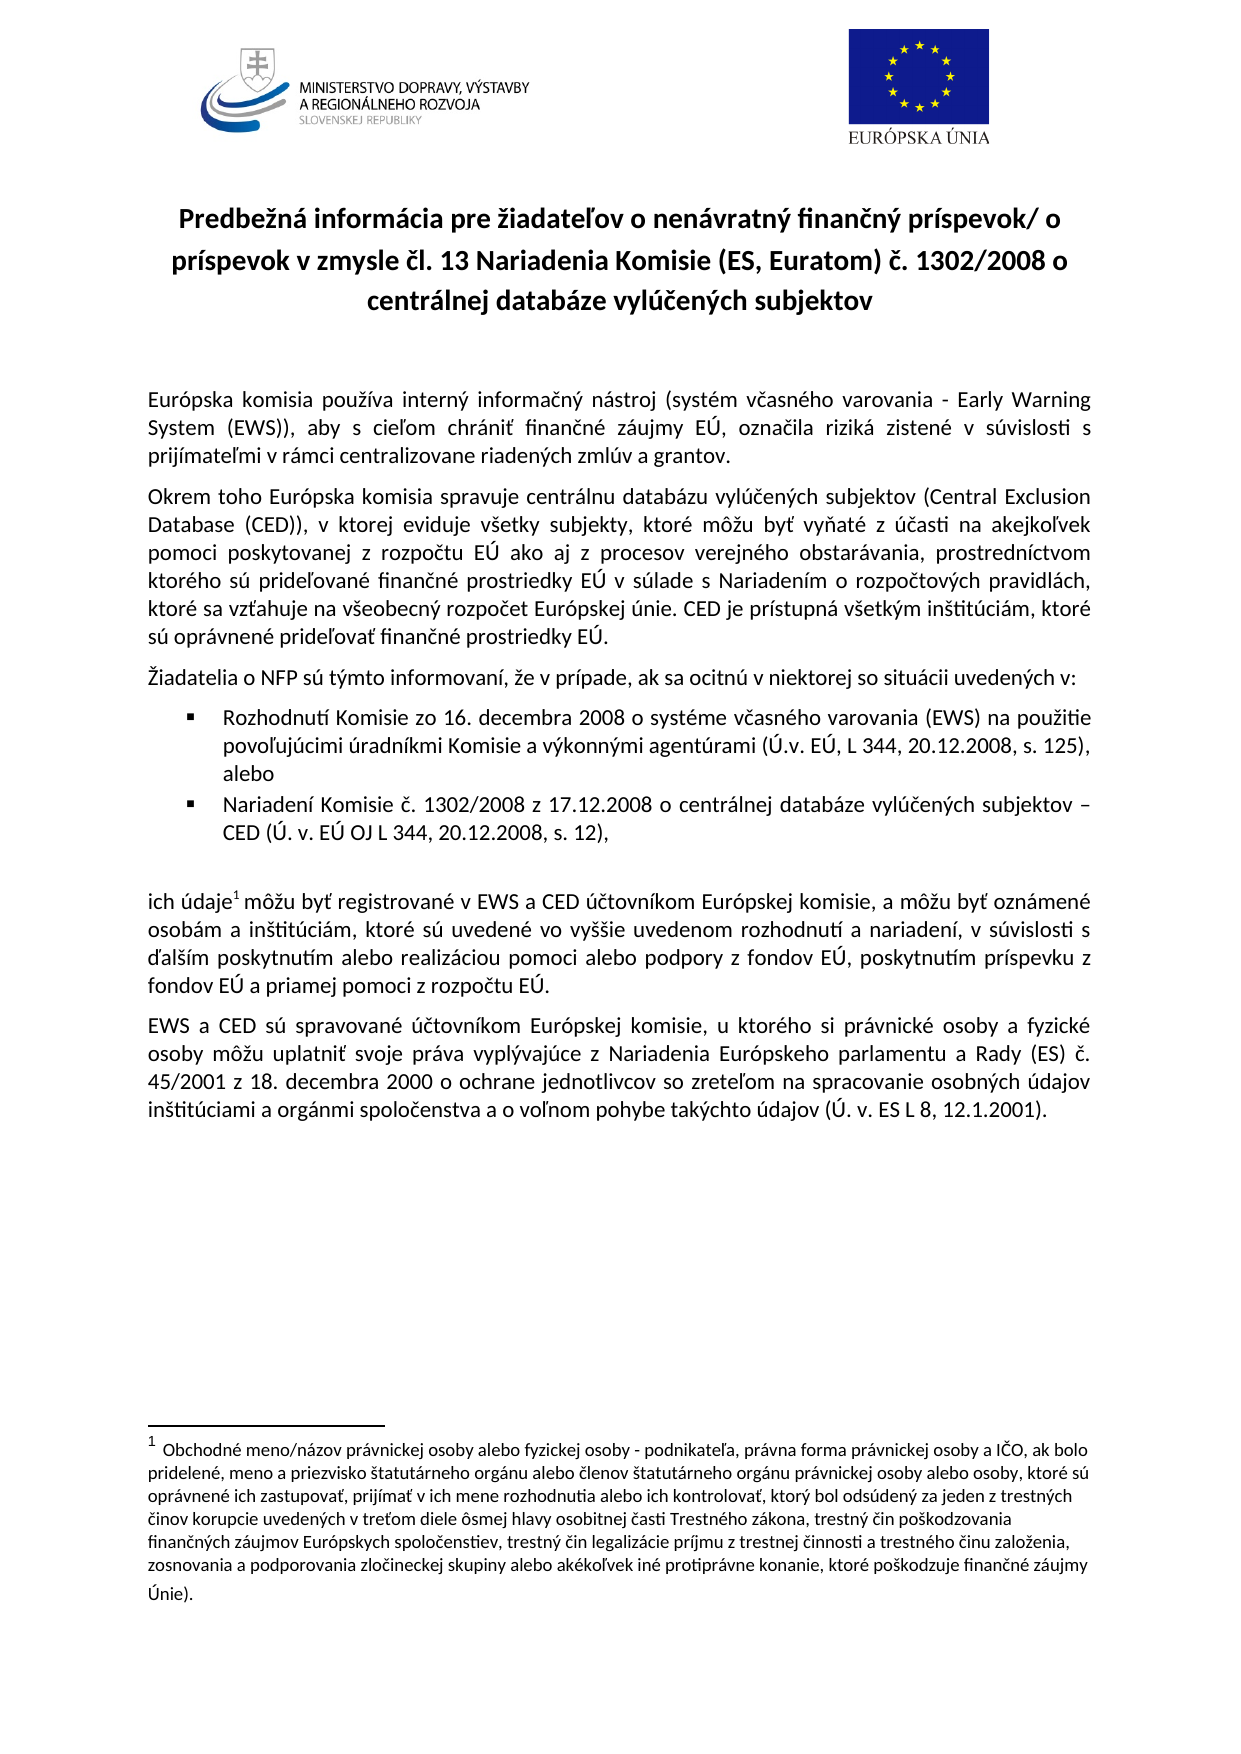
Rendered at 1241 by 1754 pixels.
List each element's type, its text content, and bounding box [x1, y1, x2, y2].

text Predbežná informácia pre žiadateľov o nenávratný finančný príspevok/ o príspevok v zmysle čl. 13 Nariadenia Komisie (ES, Euratom) č. 1302/2008 o centrálnej databáze vylúčených subjektov [148, 201, 1093, 318]
picture [848, 29, 990, 144]
text EWS a CED sú spravované účtovníkom Európskej komisie, u ktorého si právnické osoby a fyzické osoby môžu uplatniť svoje práva vyplývajúce z Nariadenia Európskeho parlamentu a Rady (ES) č. 45/2001 z 18. decembra 2000 o ochrane jednotlivcov so zreteľom na spracovanie osobných údajov inštitúciami a orgánmi spoločenstva a o voľnom pohybe takýchto údajov (Ú. v. ES L 8, 12.1.2001). [148, 1011, 1093, 1123]
list Rozhodnutí Komisie zo 16. decembra 2008 o systéme včasného varovania (EWS) na použitie povoľujúcimi úradníkmi Komisie a výkonnými agentúrami (Ú.v. EÚ, L 344, 20.12.2008, s. 125), alebo [185, 703, 1093, 787]
text Okrem toho Európska komisia spravuje centrálnu databázu vylúčených subjektov (Central Exclusion Database (CED)), v ktorej eviduje všetky subjekty, ktoré môžu byť vyňaté z účasti na akejkoľvek pomoci poskytovanej z rozpočtu EÚ ako aj z procesov verejného obstarávania, prostredníctvom ktorého sú prideľované finančné prostriedky EÚ v súlade s Nariadením o rozpočtových pravidlách, ktoré sa vzťahuje na všeobecný rozpočet Európskej únie. CED je prístupná všetkým inštitúciám, ktoré sú oprávnené prideľovať finančné prostriedky EÚ. [148, 482, 1093, 650]
text Žiadatelia o NFP sú týmto informovaní, že v prípade, ak sa ocitnú v niektorej so situácii uvedených v: [148, 663, 1093, 691]
picture [192, 42, 535, 144]
text ich údaje môžu byť registrované v EWS a CED účtovníkom Európskej komisie, a môžu byť oznámené osobám a inštitúciám, ktoré sú uvedené vo vyššie uvedenom rozhodnutí a nariadení, v súvislosti s ďalším poskytnutím alebo realizáciou pomoci alebo podpory z fondov EÚ, poskytnutím príspevku z fondov EÚ a priamej pomoci z rozpočtu EÚ. [148, 887, 1093, 999]
list Nariadení Komisie č. 1302/2008 z 17.12.2008 o centrálnej databáze vylúčených subjektov – CED (Ú. v. EÚ OJ L 344, 20.12.2008, s. 12), [185, 790, 1093, 846]
text Európska komisia používa interný informačný nástroj (systém včasného varovania - Early Warning System (EWS)), aby s cieľom chrániť finančné záujmy EÚ, označila riziká zistené v súvislosti s prijímateľmi v rámci centralizovane riadených zmlúv a grantov. [148, 386, 1093, 469]
